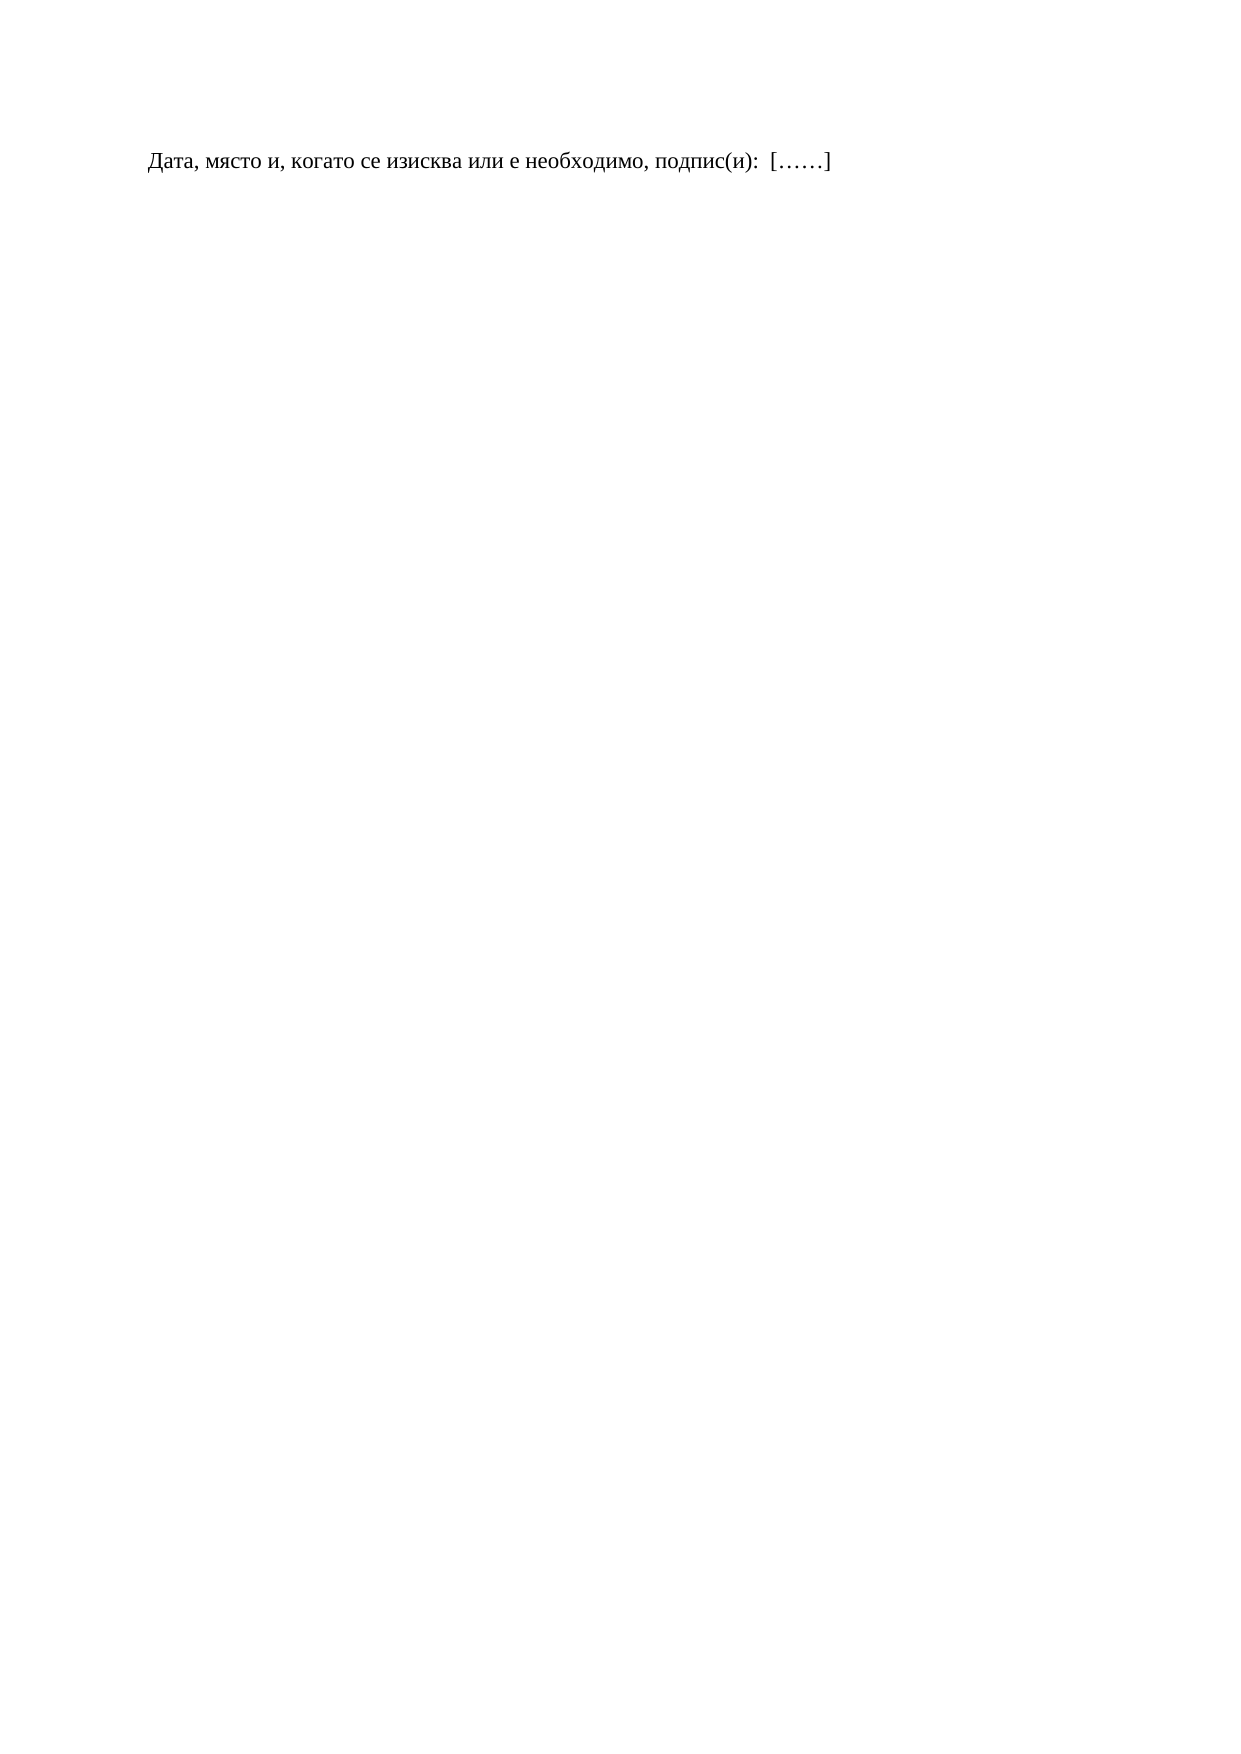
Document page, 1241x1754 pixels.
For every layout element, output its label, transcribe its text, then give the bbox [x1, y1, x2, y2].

text Дата, място и, когато се изисква или е необходимо, подпис(и): [……] [148, 148, 1093, 174]
